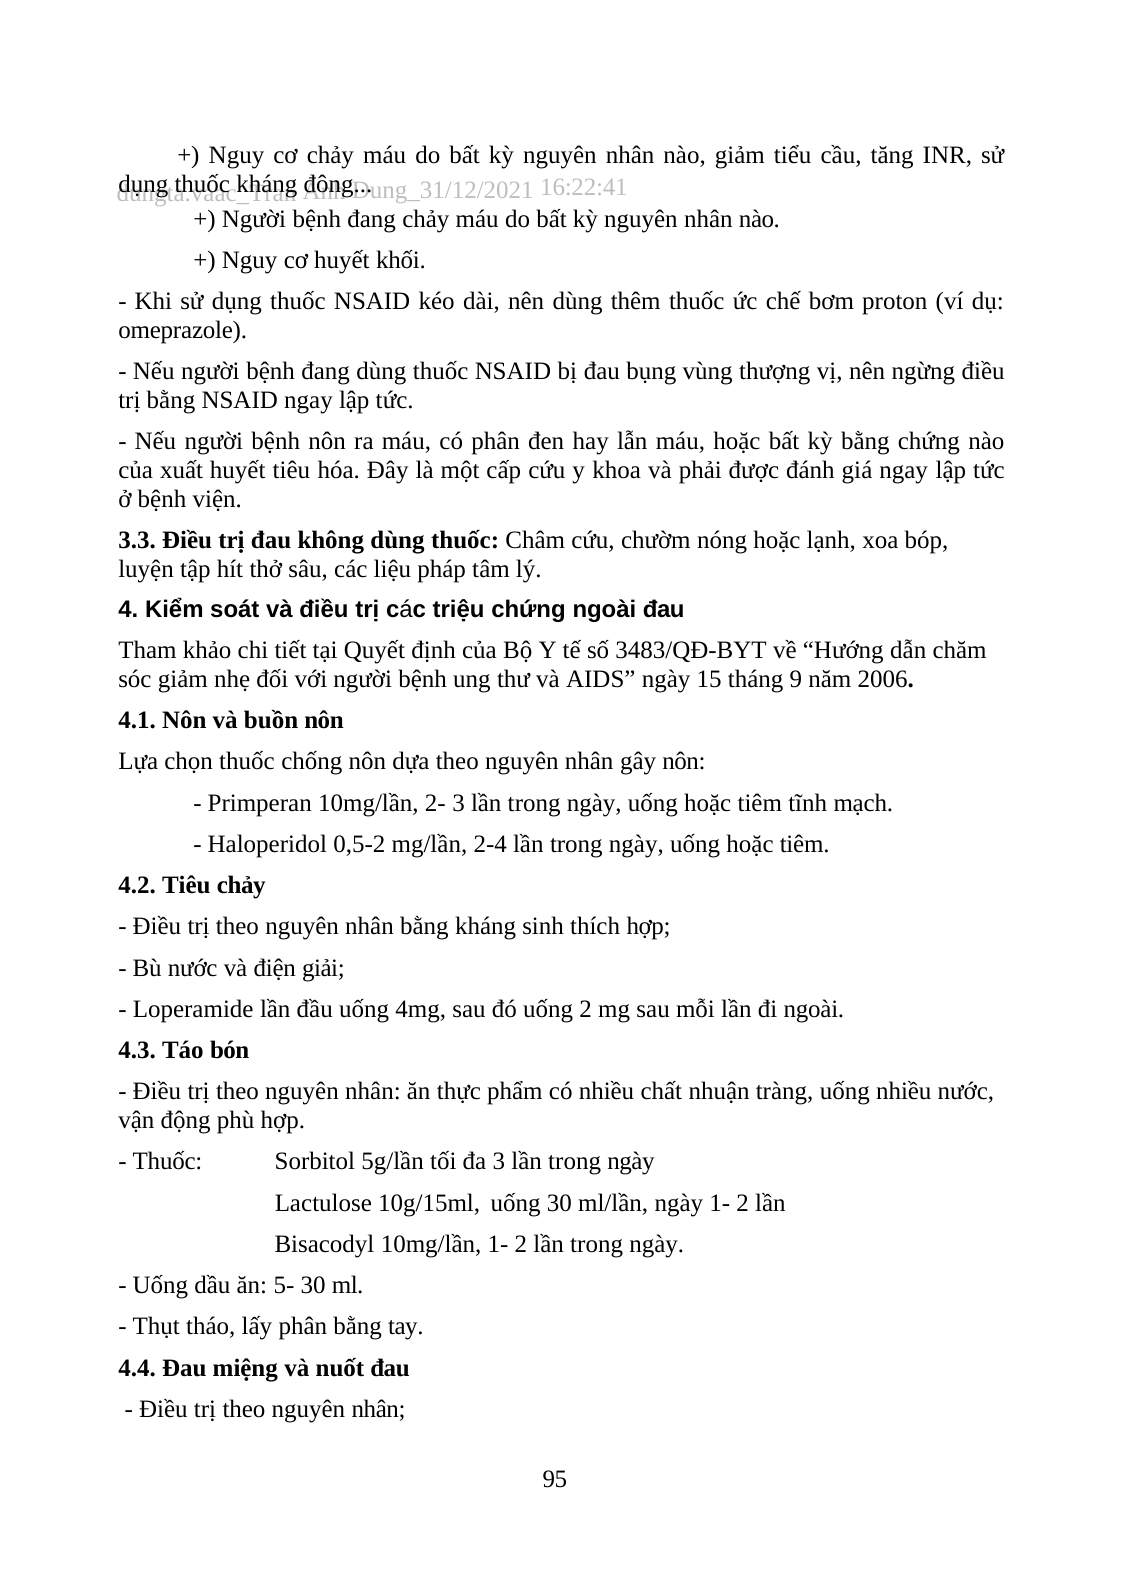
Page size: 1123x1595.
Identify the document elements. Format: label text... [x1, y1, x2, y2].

list Khi sử dụng thuốc NSAID kéo dài, nên dùng thêm thuốc ức chế bơm proton (ví dụ: omeprazole). [118, 286, 1005, 344]
list Uống dầu ăn: 5- 30 ml. [118, 1270, 1110, 1299]
list Haloperidol 0,5-2 mg/lần, 2-4 lần trong ngày, uống hoặc tiêm. [193, 829, 1110, 858]
subtitle Đau miệng và nuốt đau [118, 1353, 1110, 1382]
list Điều trị theo nguyên nhân bằng kháng sinh thích hợp; [118, 911, 1110, 940]
list Kiểm soát và điều trị các triệu chứng ngoài đau [118, 595, 1110, 623]
text +) Nguy cơ huyết khối. [193, 245, 1110, 274]
list Loperamide lần đầu uống 4mg, sau đó uống 2 mg sau mỗi lần đi ngoài. [118, 994, 1110, 1023]
text Lựa chọn thuốc chống nôn dựa theo nguyên nhân gây nôn: [118, 746, 1110, 775]
subtitle Tiêu chảy [118, 871, 1110, 899]
list Thuốc: Sorbitol 5g/lần tối đa 3 lần trong ngày [118, 1146, 1110, 1175]
list Nếu người bệnh nôn ra máu, có phân đen hay lẫn máu, hoặc bất kỳ bằng chứng nào của xuất huyết tiêu hóa. Đây là một cấp cứu y khoa và phải được đánh giá ngay lập tức ở bệnh viện. [118, 426, 1005, 512]
text Tham khảo chi tiết tại Quyết định của Bộ Y tế số 3483/QĐ-BYT về “Hướng dẫn chăm sóc giảm nhẹ đối với người bệnh ung thư và AIDS” ngày 15 tháng 9 năm 2006. [118, 635, 999, 693]
subtitle Nôn và buồn nôn [118, 706, 1110, 734]
text +) Người bệnh đang chảy máu do bất kỳ nguyên nhân nào. [193, 204, 1110, 232]
text Lactulose 10g/15ml, uống 30 ml/lần, ngày 1- 2 lần Bisacodyl 10mg/lần, 1- 2 lần trong ngày. [274, 1188, 794, 1257]
text - Điều trị theo nguyên nhân; [124, 1394, 1110, 1423]
subtitle Táo bón [118, 1036, 1110, 1064]
list Primperan 10mg/lần, 2- 3 lần trong ngày, uống hoặc tiêm tĩnh mạch. [193, 788, 1110, 816]
text +) Nguy cơ chảy máu do bất kỳ nguyên nhân nào, giảm tiểu cầu, tăng INR, sử dụng thuốc kháng đông... [118, 140, 1005, 197]
list Nếu người bệnh đang dùng thuốc NSAID bị đau bụng vùng thượng vị, nên ngừng điều trị bằng NSAID ngay lập tức. [118, 356, 1005, 414]
list Thụt tháo, lấy phân bằng tay. [118, 1311, 1110, 1340]
list Điều trị theo nguyên nhân: ăn thực phẩm có nhiều chất nhuận tràng, uống nhiều nước, vận động phù hợp. [118, 1076, 995, 1134]
list Bù nước và điện giải; [118, 953, 1110, 981]
list Điều trị đau không dùng thuốc: Châm cứu, chườm nóng hoặc lạnh, xoa bóp, luyện tập hít thở sâu, các liệu pháp tâm lý. [118, 525, 949, 582]
